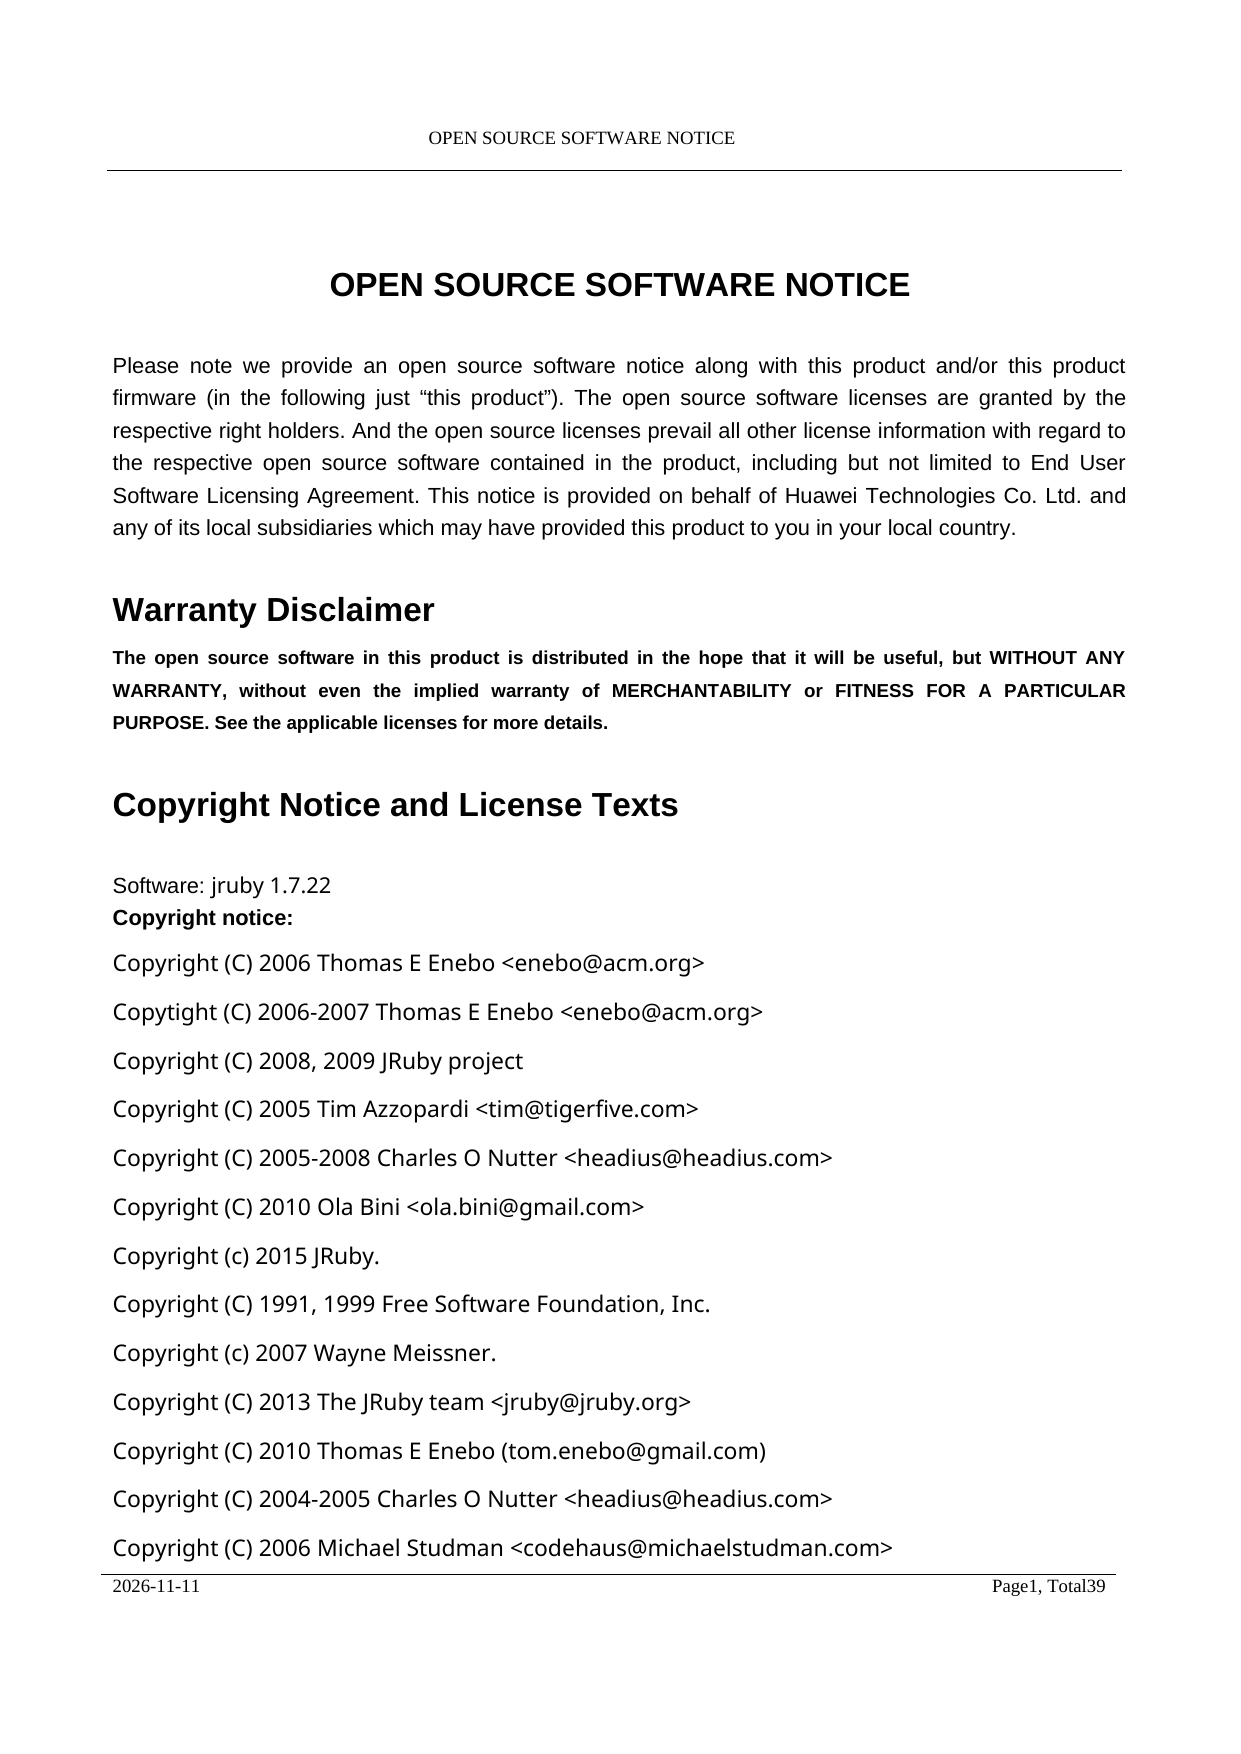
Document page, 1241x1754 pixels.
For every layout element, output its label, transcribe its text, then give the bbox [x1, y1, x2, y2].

text Software: jruby 1.7.22 [112, 869, 1128, 901]
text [112, 947, 1128, 1564]
text Copyright notice: [112, 901, 1128, 934]
text Copyright Notice and License Texts [112, 771, 1128, 836]
text Please note we provide an open source software notice along with this product and/or this product firmware (in the following just “this product”). The open source software licenses are granted by the respective right holders. And the open source licenses prevail all other license information with regard to the respective open source software contained in the product, including but not limited to End User Software Licensing Agreement. This notice is provided on behalf of Huawei Technologies Co. Ltd. and any of its local subsidiaries which may have provided this product to you in your local country. [112, 349, 1128, 544]
text Warranty Disclaimer [112, 576, 1128, 641]
text The open source software in this product is distributed in the hope that it will be useful, but WITHOUT ANY WARRANTY, without even the implied warranty of MERCHANTABILITY or FITNESS FOR A PARTICULAR PURPOSE. See the applicable licenses for more details. [112, 641, 1128, 739]
text OPEN SOURCE SOFTWARE NOTICE [112, 251, 1128, 316]
